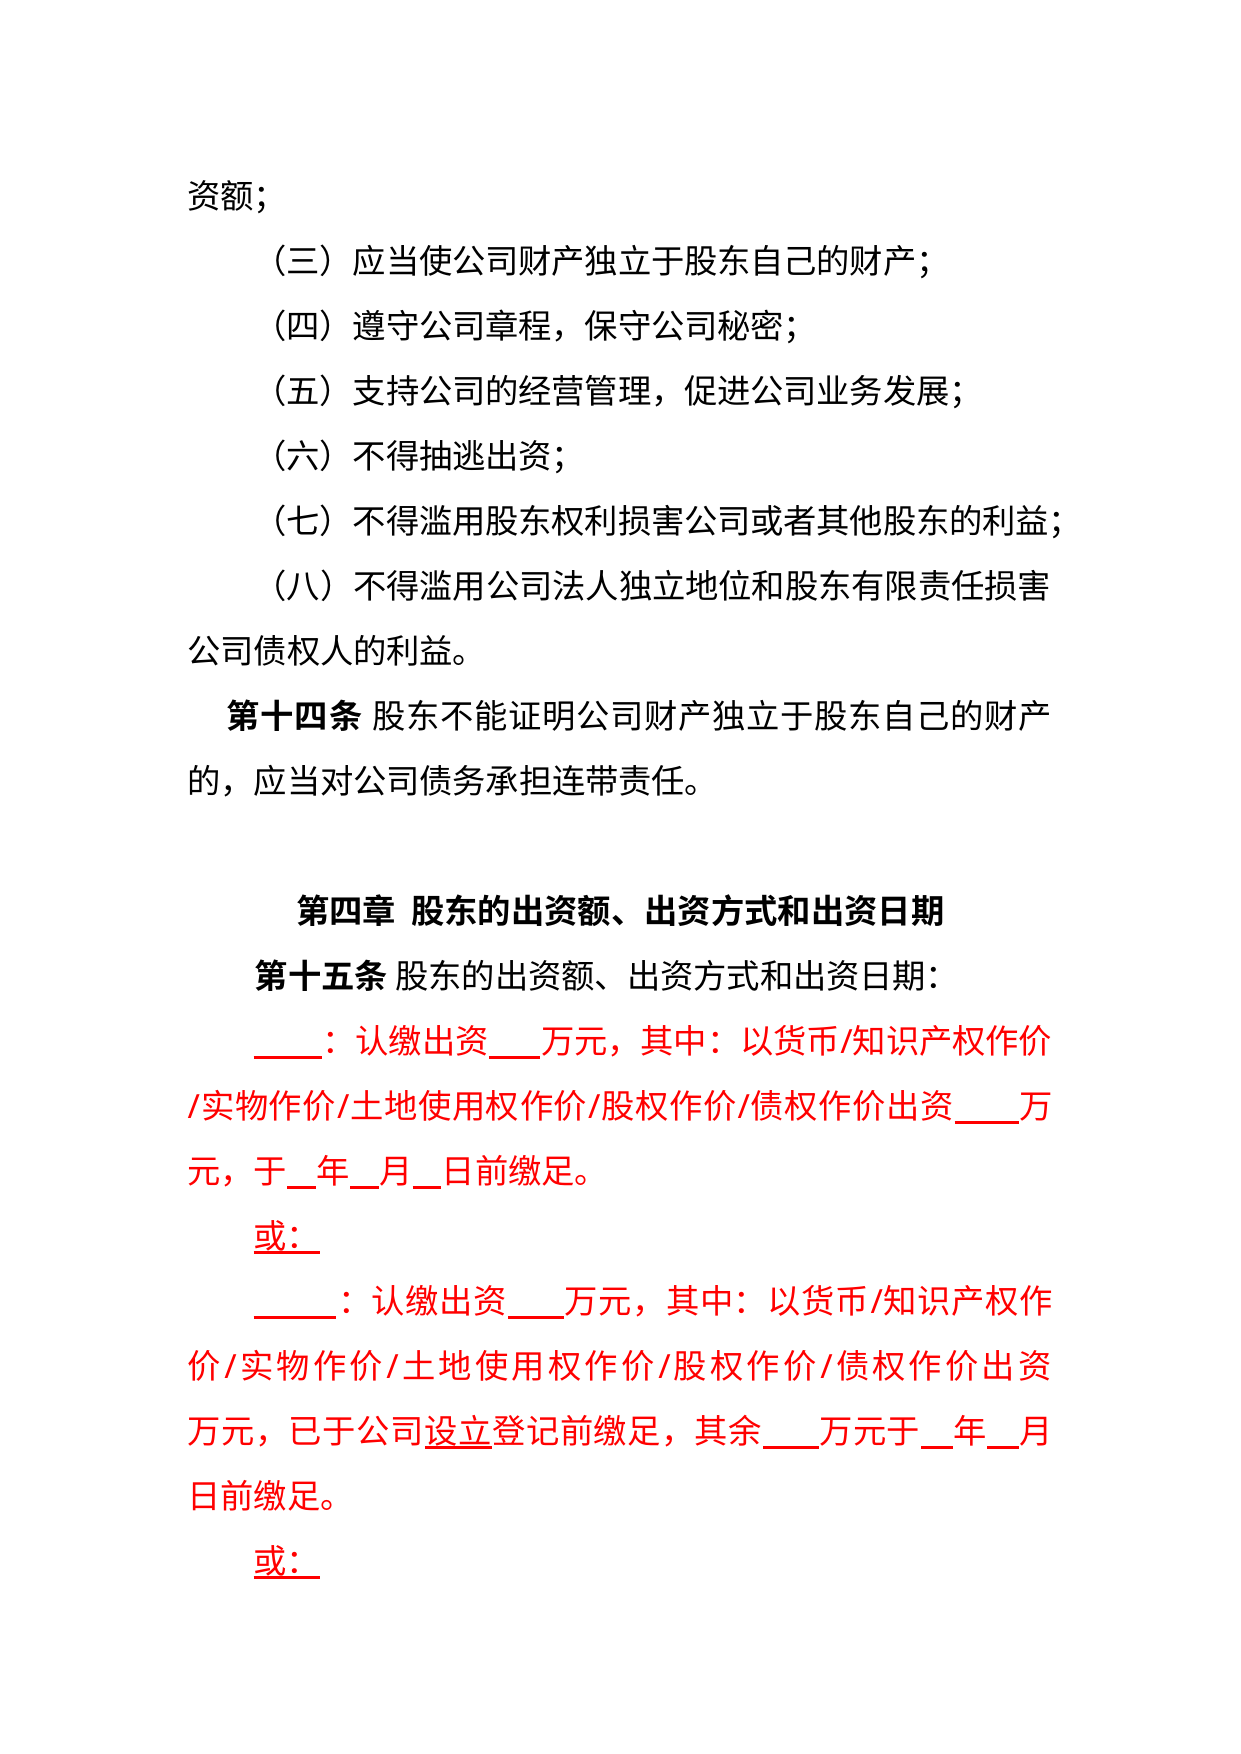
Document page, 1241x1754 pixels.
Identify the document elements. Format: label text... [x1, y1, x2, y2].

text （三）应当使公司财产独立于股东自己的财产； [187, 227, 1053, 292]
text 第十五条 股东的出资额、出资方式和出资日期： [187, 942, 1053, 1007]
text ：认缴出资 万元，其中：以货币/知识产权作价/实物作价/土地使用权作价/股权作价/债权作价出资 万元，于 年 月 日前缴足。 [187, 1007, 1053, 1202]
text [187, 162, 1053, 227]
text （五）支持公司的经营管理，促进公司业务发展； [187, 357, 1053, 422]
text （六）不得抽逃出资； [187, 422, 1053, 487]
text （四）遵守公司章程，保守公司秘密； [187, 292, 1053, 357]
text 或： [187, 1202, 1053, 1267]
text （七）不得滥用股东权利损害公司或者其他股东的利益； [187, 487, 1053, 552]
text 第十四条 股东不能证明公司财产独立于股东自己的财产的，应当对公司债务承担连带责任。 [187, 682, 1053, 812]
text ：认缴出资 万元，其中：以货币/知识产权作价/实物作价/土地使用权作价/股权作价/债权作价出资 万元，已于公司设立登记前缴足，其余 万元于 年 月 日前缴足。 [187, 1267, 1053, 1527]
text 或： [187, 1527, 1053, 1592]
text 第四章 股东的出资额、出资方式和出资日期 [187, 877, 1053, 942]
text （八）不得滥用公司法人独立地位和股东有限责任损害公司债权人的利益。 [187, 552, 1053, 682]
